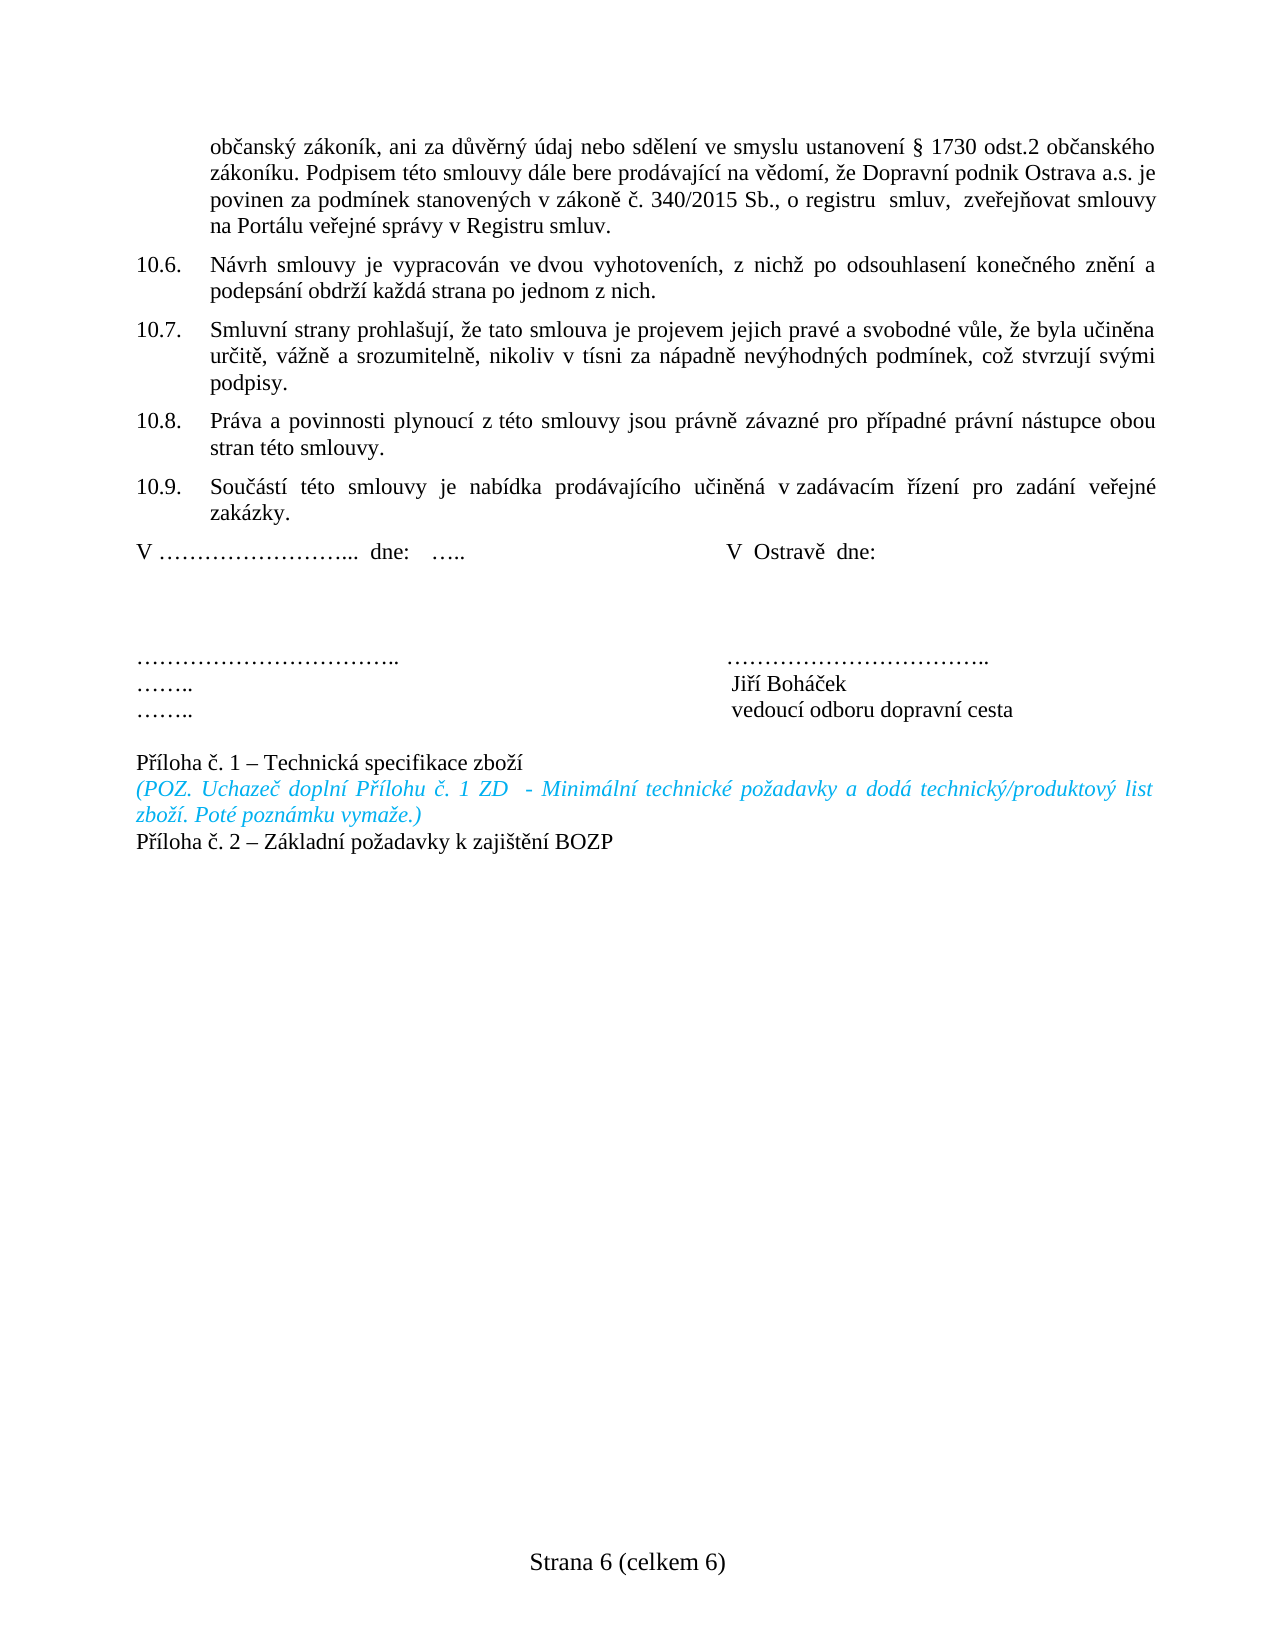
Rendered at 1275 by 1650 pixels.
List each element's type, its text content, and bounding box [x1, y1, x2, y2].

list (POZ. Uchazeč doplní Přílohu č. 1 ZD - Minimální technické požadavky a dodá technický/produktový list zboží. Poté poznámku vymaže.) [136, 775, 1157, 828]
list …….. Jiří Boháček [136, 670, 1157, 696]
list …………………………….. …………………………….. [136, 643, 1157, 670]
text Smluvní strany prohlašují, že tato smlouva je projevem jejich pravé a svobodné vůle, že byla učiněna určitě, vážně a srozumitelně, nikoliv v tísni za nápadně nevýhodných podmínek, což stvrzují svými podpisy. [136, 316, 1157, 395]
list Příloha č. 2 – Základní požadavky k zajištění BOZP [136, 828, 1157, 854]
text Práva a povinnosti plynoucí z této smlouvy jsou právně závazné pro případné právní nástupce obou stran této smlouvy. [136, 408, 1157, 460]
text Návrh smlouvy je vypracován ve dvou vyhotoveních, z nichž po odsouhlasení konečného znění a podepsání obdrží každá strana po jednom z nich. [136, 251, 1157, 303]
text Součástí této smlouvy je nabídka prodávajícího učiněná v zadávacím řízení pro zadání veřejné zakázky. [136, 473, 1157, 526]
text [136, 133, 1157, 238]
list …….. vedoucí odboru dopravní cesta [136, 696, 1157, 722]
list V ……………………... dne: ….. V Ostravě dne: [136, 538, 1157, 564]
list Příloha č. 1 – Technická specifikace zboží [136, 749, 1157, 775]
